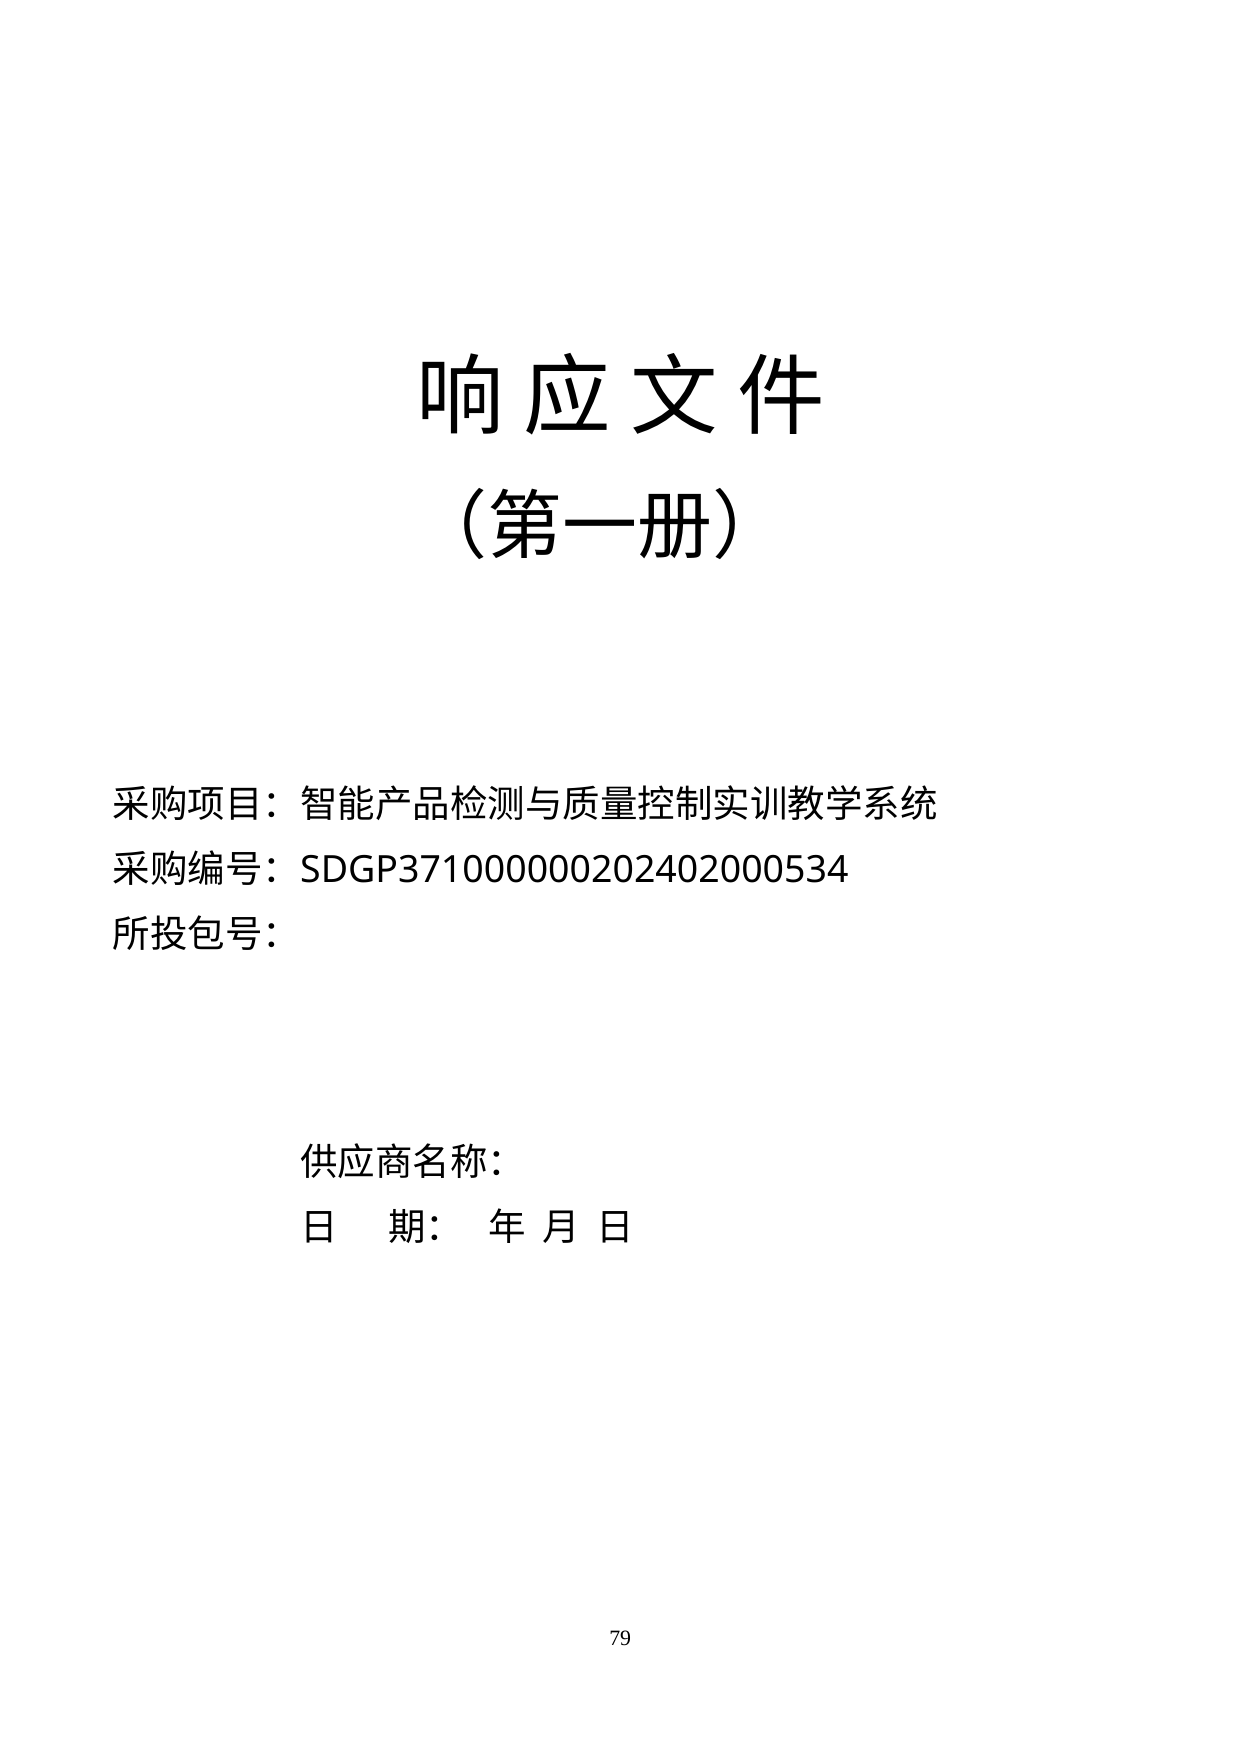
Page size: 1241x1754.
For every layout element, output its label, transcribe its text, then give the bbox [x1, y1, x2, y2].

text 日 期： 年 月 日 [112, 1191, 1128, 1256]
text 采购项目：智能产品检测与质量控制实训教学系统 [112, 769, 1128, 834]
text （第一册） [112, 454, 1128, 584]
text 供应商名称： [112, 1126, 1128, 1191]
text 所投包号： [112, 899, 1128, 964]
text 采购编号：SDGP371000000202402000534 [112, 834, 1128, 899]
text 响 应 文 件 [112, 324, 1128, 454]
